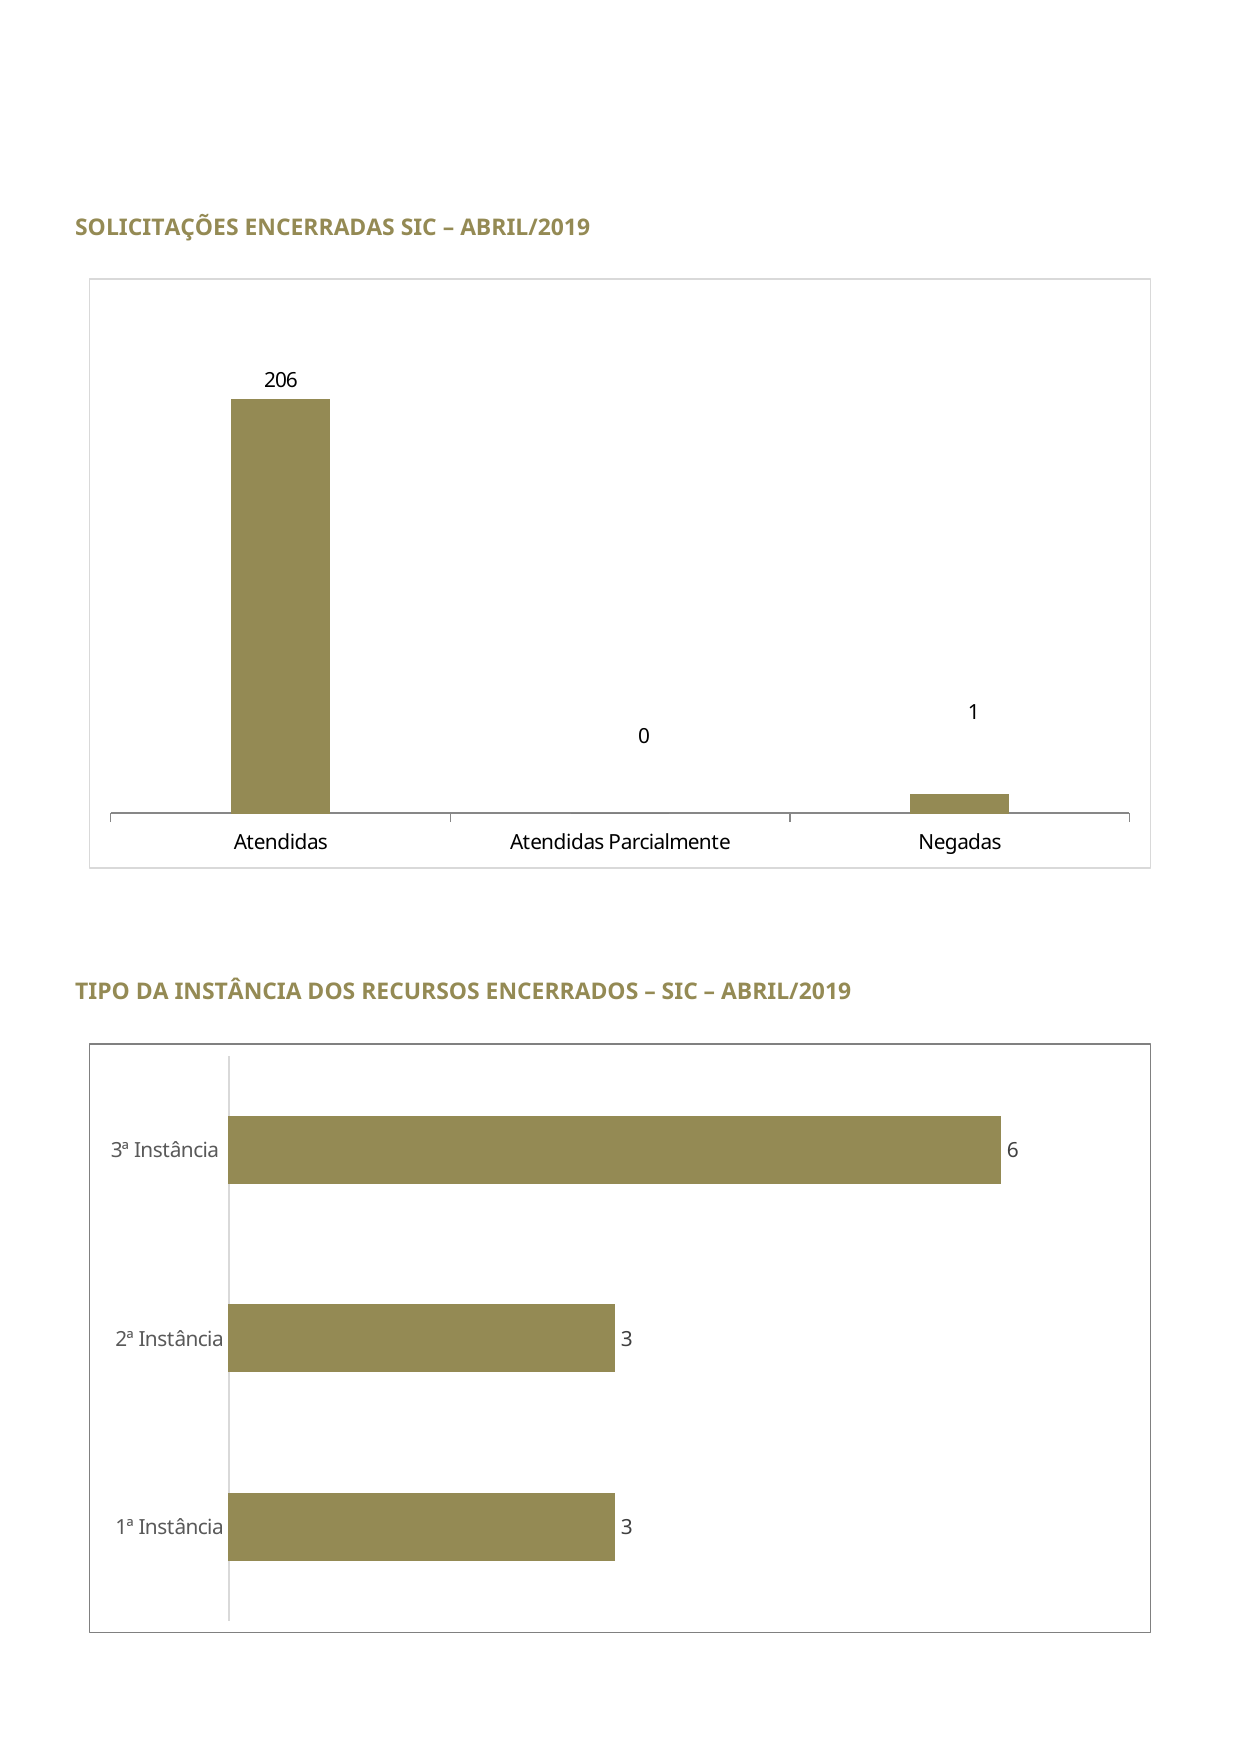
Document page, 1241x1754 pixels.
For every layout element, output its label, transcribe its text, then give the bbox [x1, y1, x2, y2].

text SOLICITAÇÕES ENCERRADAS SIC – ABRIL/2019 [75, 210, 1165, 242]
text TIPO DA INSTÂNCIA DOS RECURSOS ENCERRADOS – SIC – ABRIL/2019 [75, 975, 1165, 1007]
